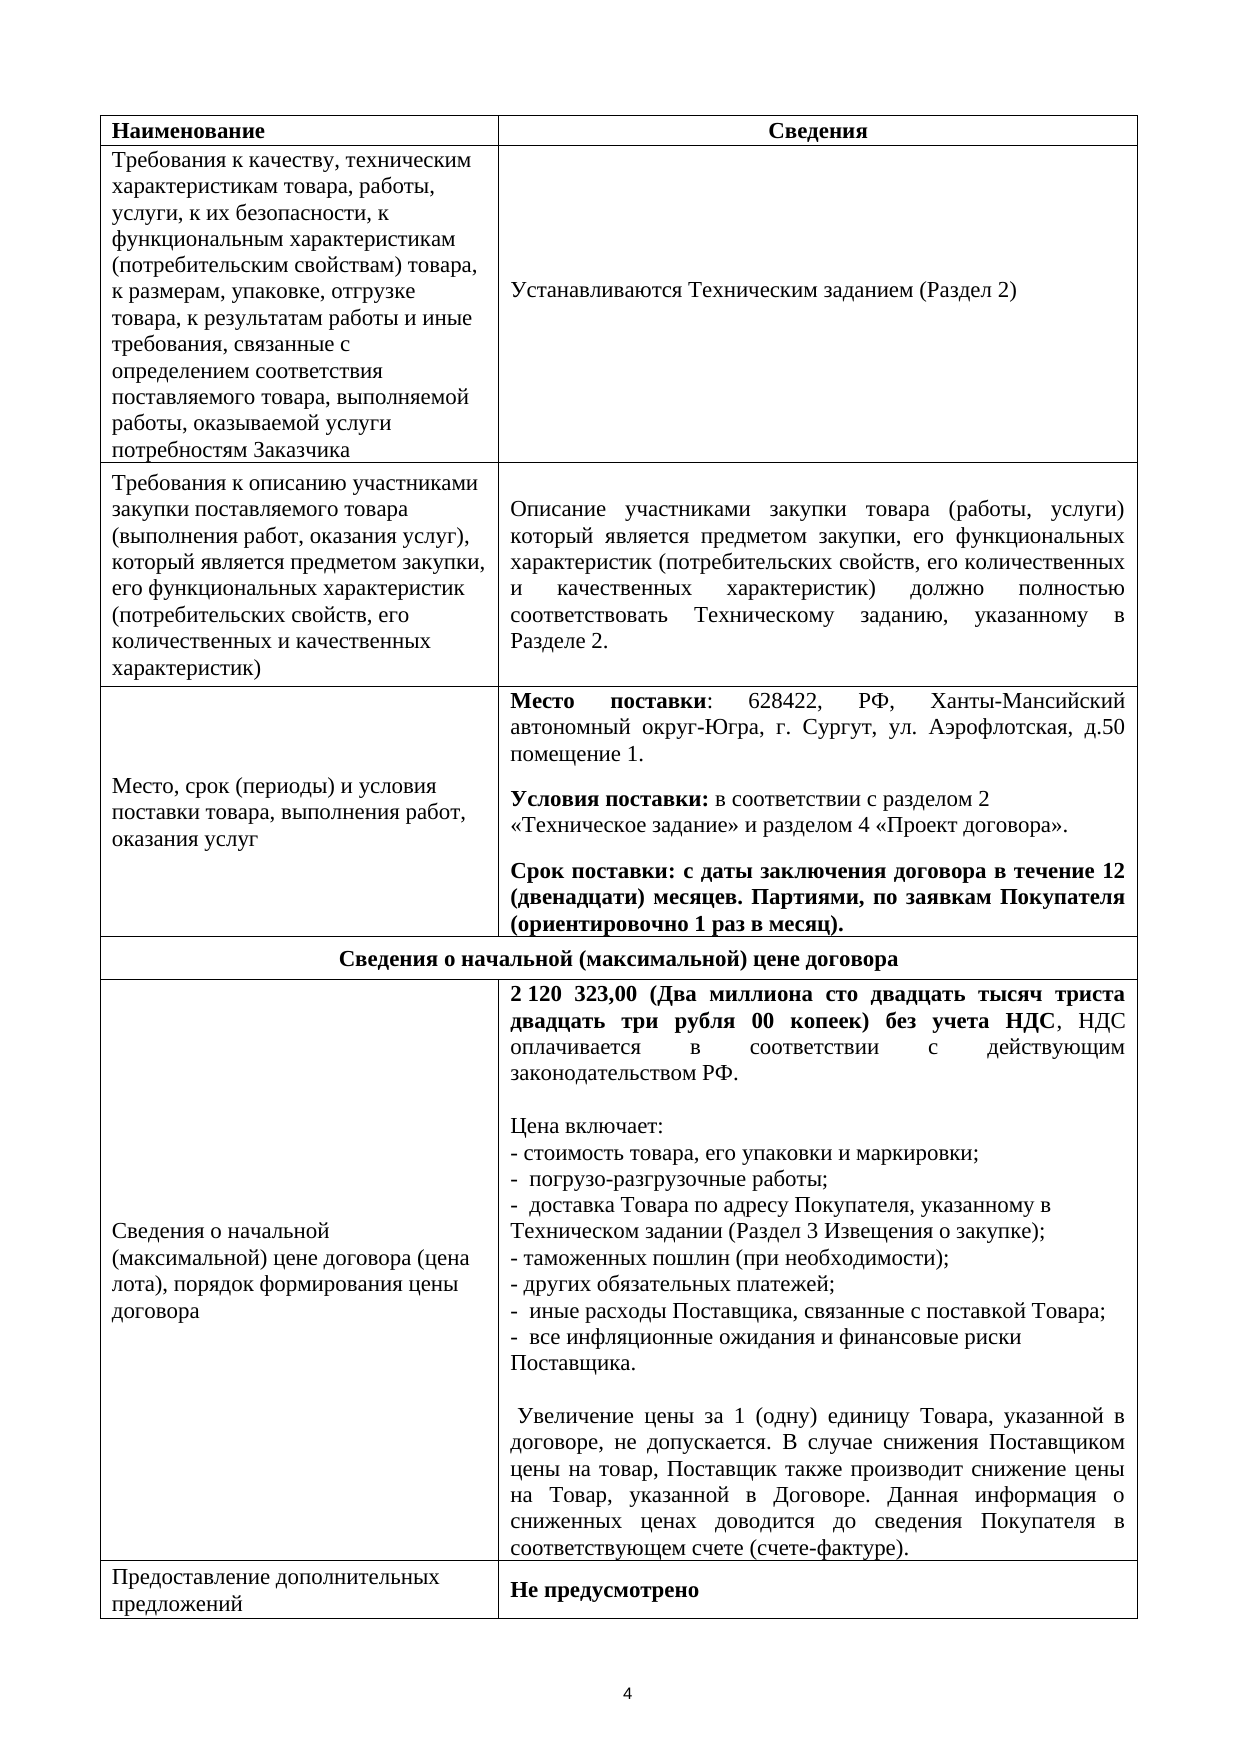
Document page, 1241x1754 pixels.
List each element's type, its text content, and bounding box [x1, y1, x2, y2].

table_cell Сведения о начальной (максимальной) цене договора (цена лота), порядок формирования цены договора [101, 980, 498, 1560]
table_cell Предоставление дополнительных предложений [101, 1561, 498, 1618]
table_header Сведения [499, 116, 1137, 145]
table_cell Требования к описанию участниками закупки поставляемого товара (выполнения работ, оказания услуг), который является предметом закупки, его функциональных характеристик (потребительских свойств, его количественных и качественных характеристик) [101, 463, 498, 686]
table_cell Описание участниками закупки товара (работы, услуги) который является предметом закупки, его функциональных характеристик (потребительских свойств, его количественных и качественных характеристик) должно полностью соответствовать Техническому заданию, указанному в Разделе 2. [499, 463, 1137, 686]
table_cell Требования к качеству, техническим характеристикам товара, работы, услуги, к их безопасности, к функциональным характеристикам (потребительским свойствам) товара, к размерам, упаковке, отгрузке товара, к результатам работы и иные требования, связанные с определением соответствия поставляемого товара, выполняемой работы, оказываемой услуги потребностям Заказчика [101, 146, 498, 462]
table_cell Сведения о начальной (максимальной) цене договора [101, 937, 1137, 979]
table_cell 2 120 323,00 (Два миллиона сто двадцать тысяч триста двадцать три рубля 00 копеек) без учета НДС, НДС оплачивается в соответствии с действующим законодательством РФ. Цена включает: - стоимость товара, его упаковки и маркировки; - погрузо-разгрузочные работы; - доставка Товара по адресу Покупателя, указанному в Техническом задании (Раздел 3 Извещения о закупке); - таможенных пошлин (при необходимости); - других обязательных платежей; - иные расходы Поставщика, связанные с поставкой Товара; - все инфляционные ожидания и финансовые риски Поставщика. Увеличение цены за 1 (одну) единицу Товара, указанной в договоре, не допускается. В случае снижения Поставщиком цены на товар, Поставщик также производит снижение цены на Товар, указанной в Договоре. Данная информация о сниженных ценах доводится до сведения Покупателя в соответствующем счете (счете-фактуре). [499, 980, 1137, 1560]
table_cell Устанавливаются Техническим заданием (Раздел 2) [499, 146, 1137, 462]
table_cell Не предусмотрено [499, 1561, 1137, 1618]
table_cell Место поставки: 628422, РФ, Ханты-Мансийский автономный округ-Югра, г. Сургут, ул. Аэрофлотская, д.50 помещение 1. Условия поставки: в соответствии с разделом 2 «Техническое задание» и разделом 4 «Проект договора». Срок поставки: с даты заключения договора в течение 12 (двенадцати) месяцев. Партиями, по заявкам Покупателя (ориентировочно 1 раз в месяц). [499, 687, 1137, 936]
table_cell Место, срок (периоды) и условия поставки товара, выполнения работ, оказания услуг [101, 687, 498, 936]
table_header Наименование [101, 116, 498, 145]
